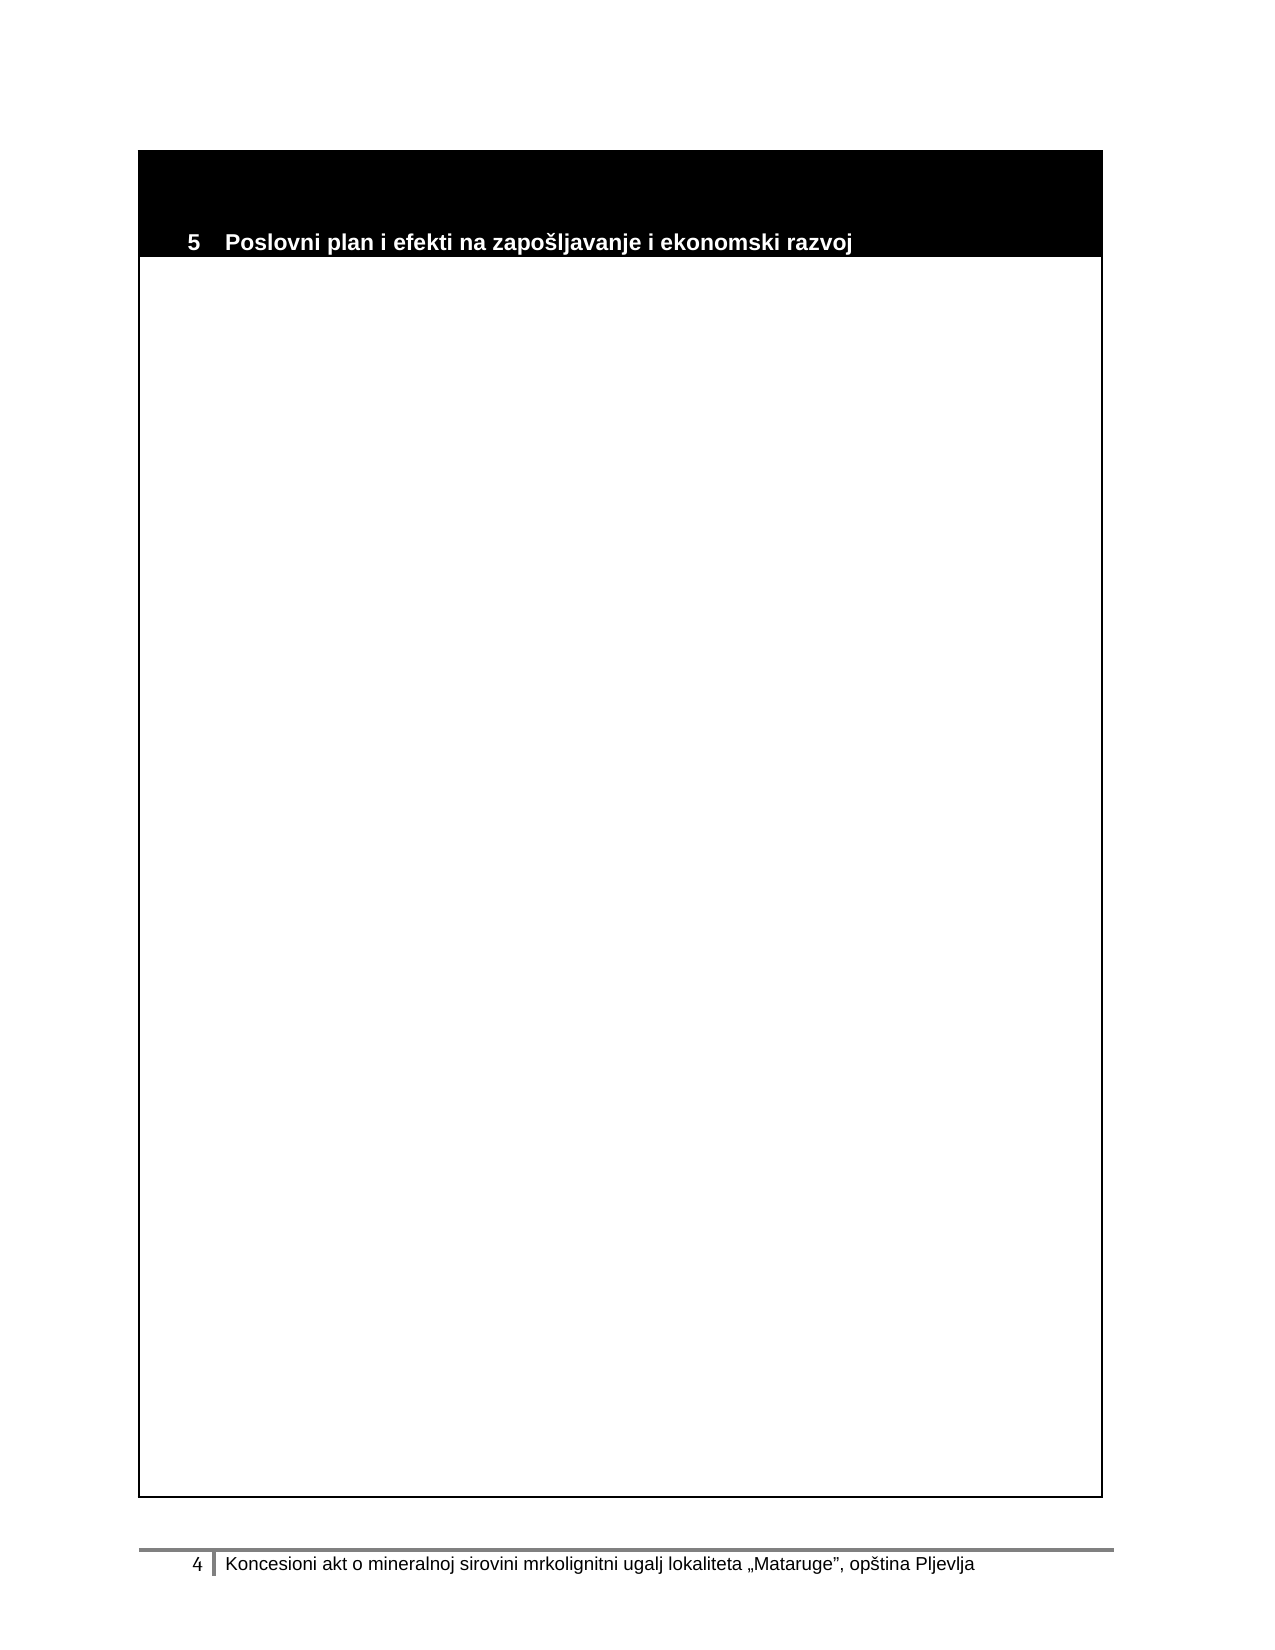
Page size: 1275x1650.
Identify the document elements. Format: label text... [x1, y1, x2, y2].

table_header Poslovni plan i efekti na zapošljavanje i ekonomski razvoj [140, 152, 1101, 255]
table_cell [140, 257, 1101, 1496]
